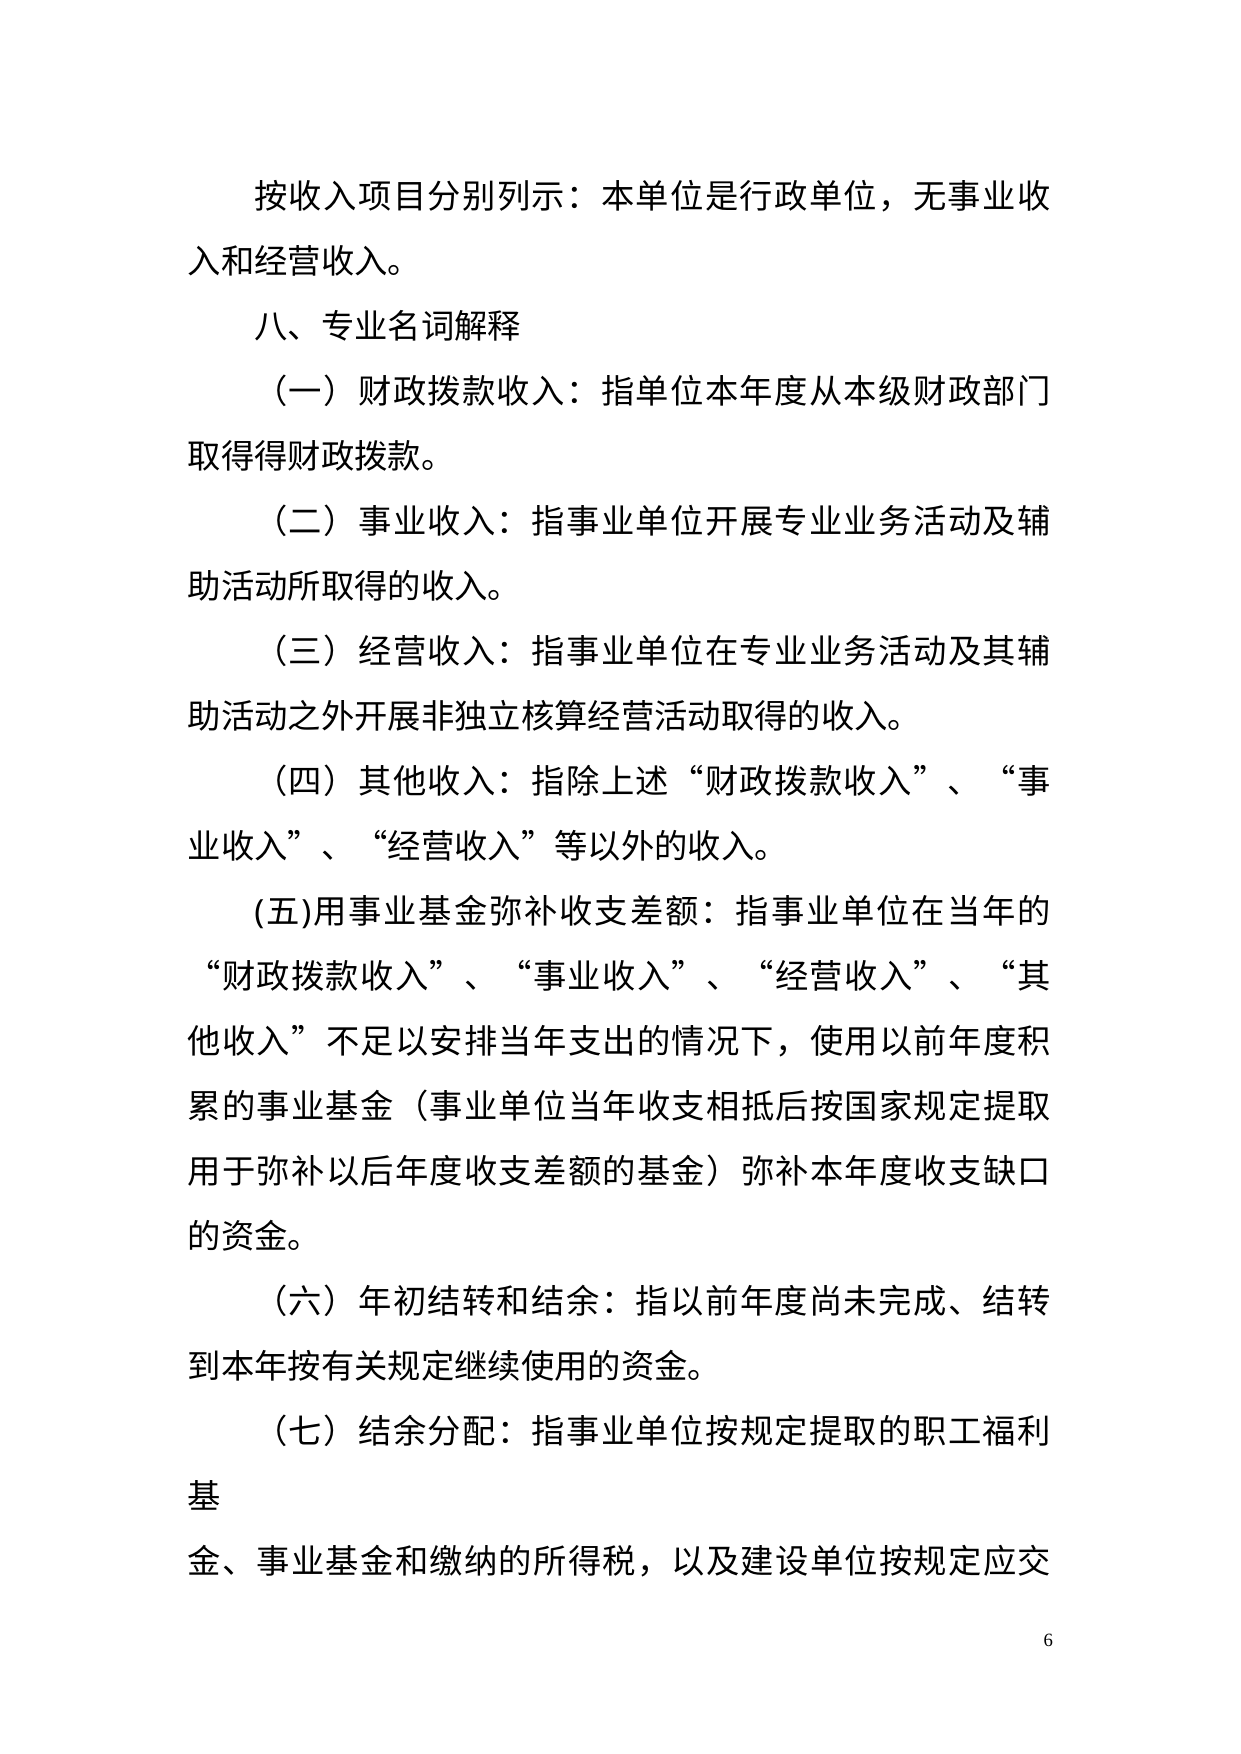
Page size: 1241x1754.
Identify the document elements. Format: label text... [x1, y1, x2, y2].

text （六）年初结转和结余：指以前年度尚未完成、结转到本年按有关规定继续使用的资金。 [187, 1267, 1053, 1397]
text （三）经营收入：指事业单位在专业业务活动及其辅助活动之外开展非独立核算经营活动取得的收入。 [187, 617, 1053, 747]
text 八、专业名词解释 [187, 292, 1053, 357]
text 按收入项目分别列示：本单位是行政单位，无事业收入和经营收入。 [187, 162, 1053, 292]
text （四）其他收入：指除上述“财政拨款收入”、“事业收入”、“经营收入”等以外的收入。 [187, 747, 1053, 877]
text （二）事业收入：指事业单位开展专业业务活动及辅助活动所取得的收入。 [187, 487, 1053, 617]
text （七）结余分配：指事业单位按规定提取的职工福利基 [187, 1397, 1053, 1527]
text (五)用事业基金弥补收支差额：指事业单位在当年的“财政拨款收入”、“事业收入”、“经营收入”、“其他收入”不足以安排当年支出的情况下，使用以前年度积累的事业基金（事业单位当年收支相抵后按国家规定提取、用于弥补以后年度收支差额的基金）弥补本年度收支缺口的资金。 [187, 877, 1053, 1267]
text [187, 1527, 1053, 1592]
text （一）财政拨款收入：指单位本年度从本级财政部门取得得财政拨款。 [187, 357, 1053, 487]
